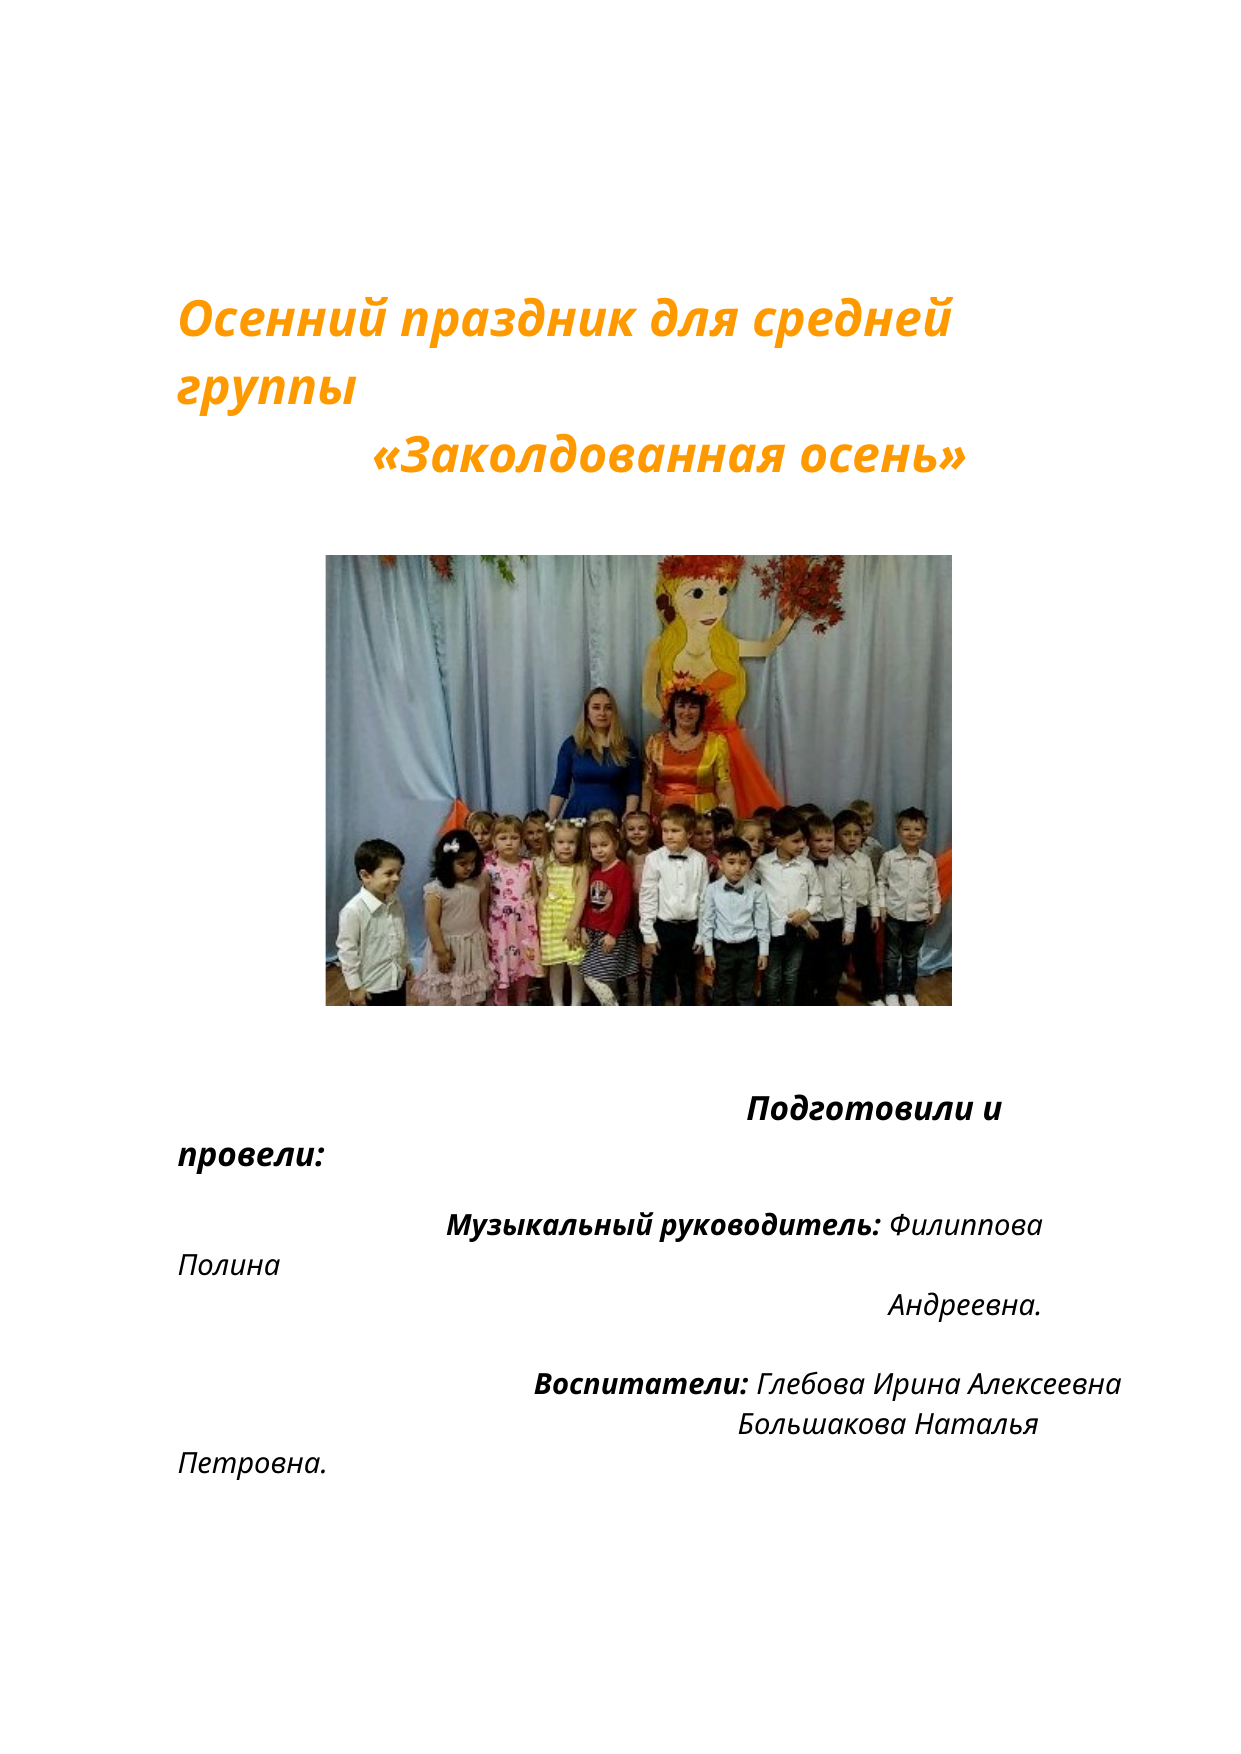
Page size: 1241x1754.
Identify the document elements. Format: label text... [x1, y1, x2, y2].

text Музыкальный руководитель: Филиппова Полина [177, 1204, 1152, 1284]
picture [325, 555, 952, 1006]
text Андреевна. [177, 1284, 1152, 1323]
text «Заколдованная осень» [177, 419, 1152, 487]
text Осенний праздник для средней группы [177, 283, 1152, 419]
text Воспитатели: Глебова Ирина Алексеевна [177, 1363, 1152, 1403]
text Большакова Наталья Петровна. [177, 1403, 1152, 1482]
text Подготовили и провели: [177, 1085, 1152, 1176]
